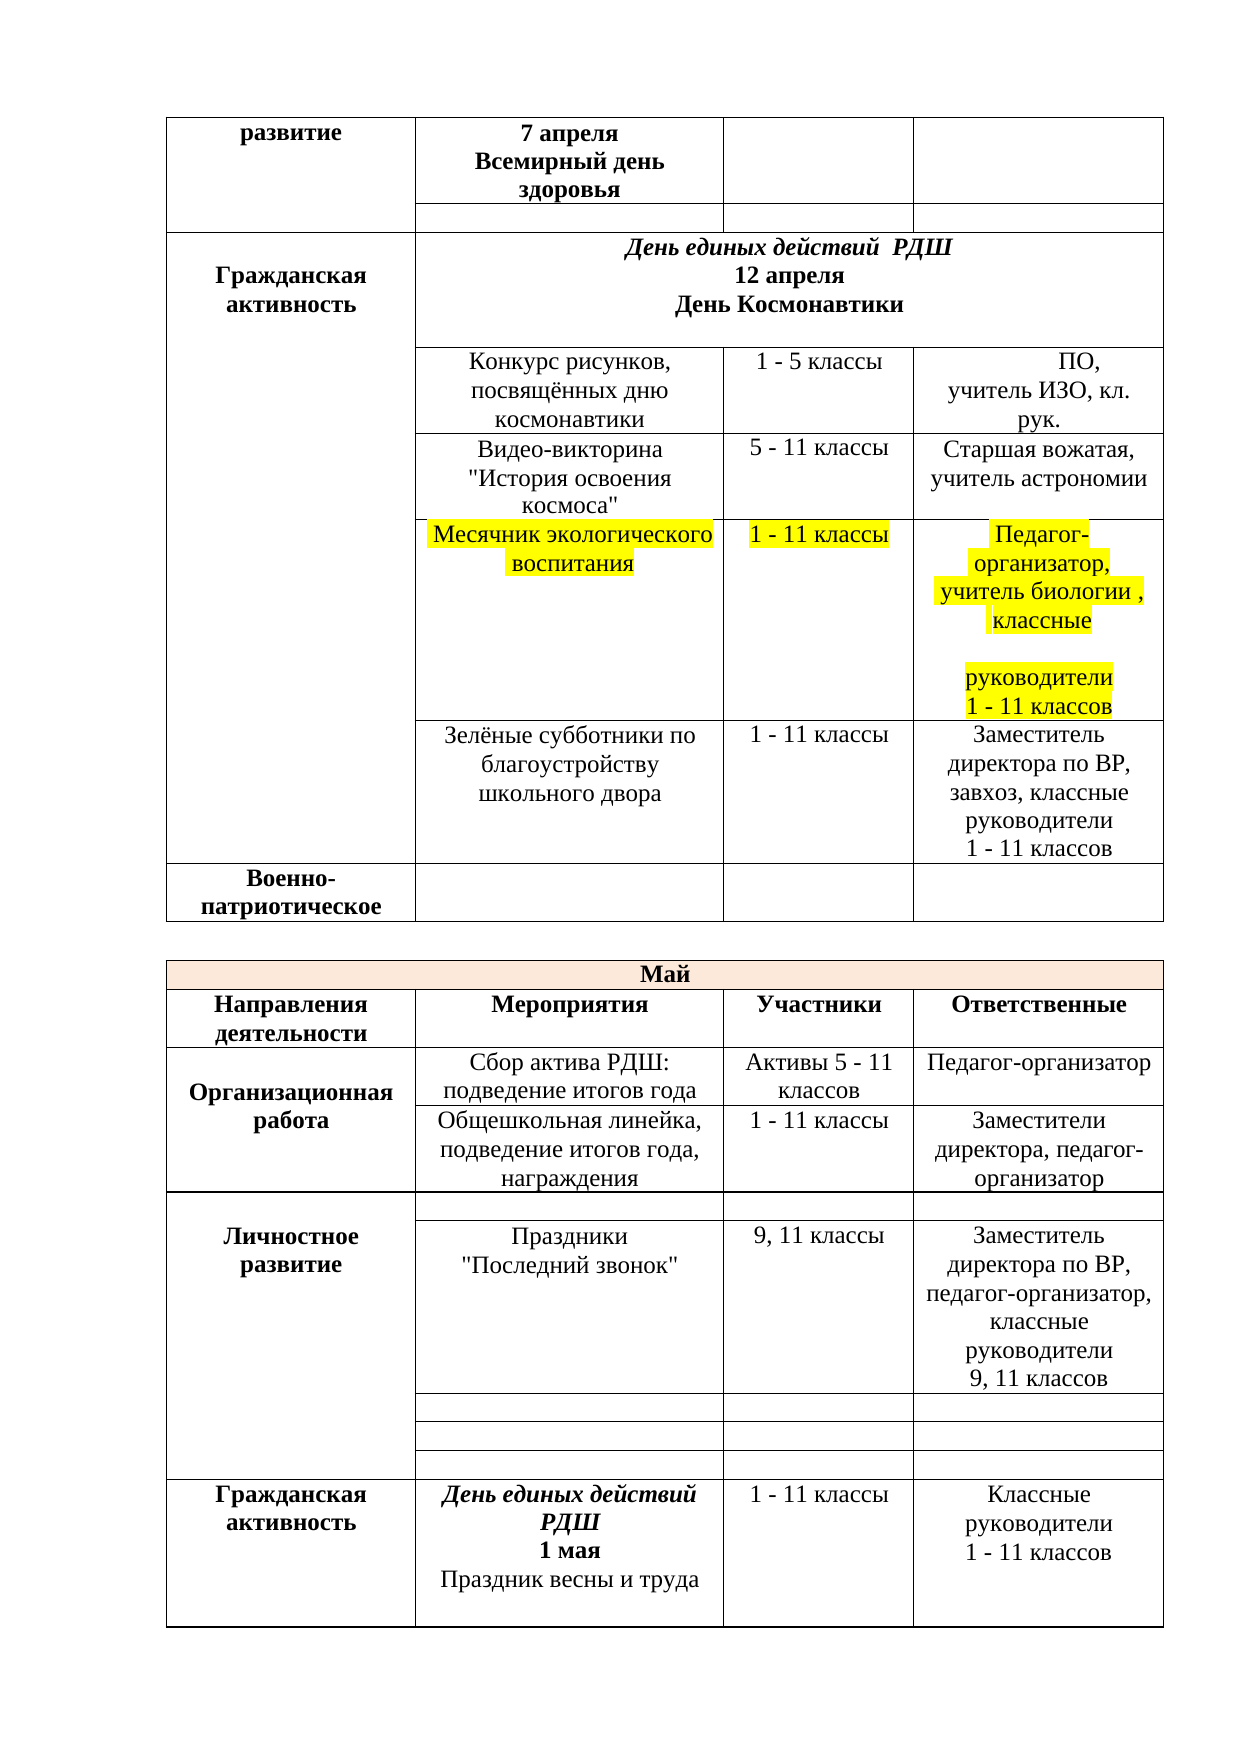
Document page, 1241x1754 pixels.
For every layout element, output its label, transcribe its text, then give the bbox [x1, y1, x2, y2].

table_cell 9, 11 классы [724, 1221, 913, 1392]
table_cell [416, 1394, 723, 1421]
table_cell Классные руководители 1 - 11 классов [914, 1480, 1163, 1626]
table_cell Зелёные субботники по благоустройству школьного двора [416, 721, 723, 863]
table_cell Заместитель директора по ВР, педагог-организатор, классные руководители 9, 11 классов [914, 1221, 1163, 1392]
table_cell Ответственные [914, 990, 1163, 1047]
table_cell Военно- патриотическое [167, 864, 415, 921]
table_cell Гражданская активность [167, 233, 415, 863]
table_header 7 апреля Всемирный день здоровья [416, 118, 723, 203]
table_cell 1 - 11 классы [724, 520, 913, 719]
table_cell Общешкольная линейка, подведение итогов года, награждения [416, 1106, 723, 1191]
table_cell [914, 204, 1163, 232]
table_cell Педагог-организатор [914, 1048, 1163, 1105]
table_cell [416, 1422, 723, 1450]
table_cell День единых действий РДШ 1 мая Праздник весны и труда [416, 1480, 723, 1626]
table_header [914, 118, 1163, 203]
table_cell [724, 864, 913, 921]
table_cell [416, 1193, 723, 1220]
table_cell Месячник экологического воспитания [416, 520, 723, 719]
table_cell [724, 1193, 913, 1220]
table_cell 5 - 11 классы [724, 434, 913, 519]
table_cell 1 - 5 классы [724, 348, 913, 433]
table_cell Активы 5 - 11 классов [724, 1048, 913, 1105]
table_cell Старшая вожатая, учитель астрономии [914, 434, 1163, 519]
table_cell [724, 204, 913, 232]
table_cell Заместители директора, педагог- организатор [914, 1106, 1163, 1191]
table_cell Организационная работа [167, 1048, 415, 1191]
table_cell Мероприятия [416, 990, 723, 1047]
table_cell [416, 204, 723, 232]
table_cell Видео-викторина "История освоения космоса" [416, 434, 723, 519]
table_cell [914, 1394, 1163, 1421]
table_cell ПО, учитель ИЗО, кл. рук. [914, 348, 1163, 433]
table_cell Праздники "Последний звонок" [416, 1221, 723, 1392]
table_cell Заместитель директора по ВР, завхоз, классные руководители 1 - 11 классов [914, 721, 1163, 863]
table_cell 1 - 11 классы [724, 721, 913, 863]
table_cell [914, 1422, 1163, 1450]
table_header Май [167, 961, 1163, 989]
table_cell Педагог- организатор, учитель биологии , классные руководители 1 - 11 классов [914, 520, 1163, 719]
table_cell [416, 1451, 723, 1478]
table_cell 1 - 11 классы [724, 1106, 913, 1191]
table_cell Участники [724, 990, 913, 1047]
table_cell Направления деятельности [167, 990, 415, 1047]
table_cell [914, 864, 1163, 921]
table_cell 1 - 11 классы [724, 1480, 913, 1626]
table_cell [724, 1422, 913, 1450]
table_cell День единых действий РДШ 12 апреля День Космонавтики [416, 233, 1163, 347]
table_cell Личностное развитие [167, 1193, 415, 1478]
table_cell [724, 1394, 913, 1421]
table_cell [724, 1451, 913, 1478]
table_cell [416, 864, 723, 921]
table_cell Сбор актива РДШ: подведение итогов года [416, 1048, 723, 1105]
table_header [724, 118, 913, 203]
table_header развитие [167, 118, 415, 232]
table_cell [914, 1193, 1163, 1220]
table_cell Гражданская активность [167, 1480, 415, 1626]
table_cell [914, 1451, 1163, 1478]
table_cell Конкурс рисунков, посвящённых дню космонавтики [416, 348, 723, 433]
